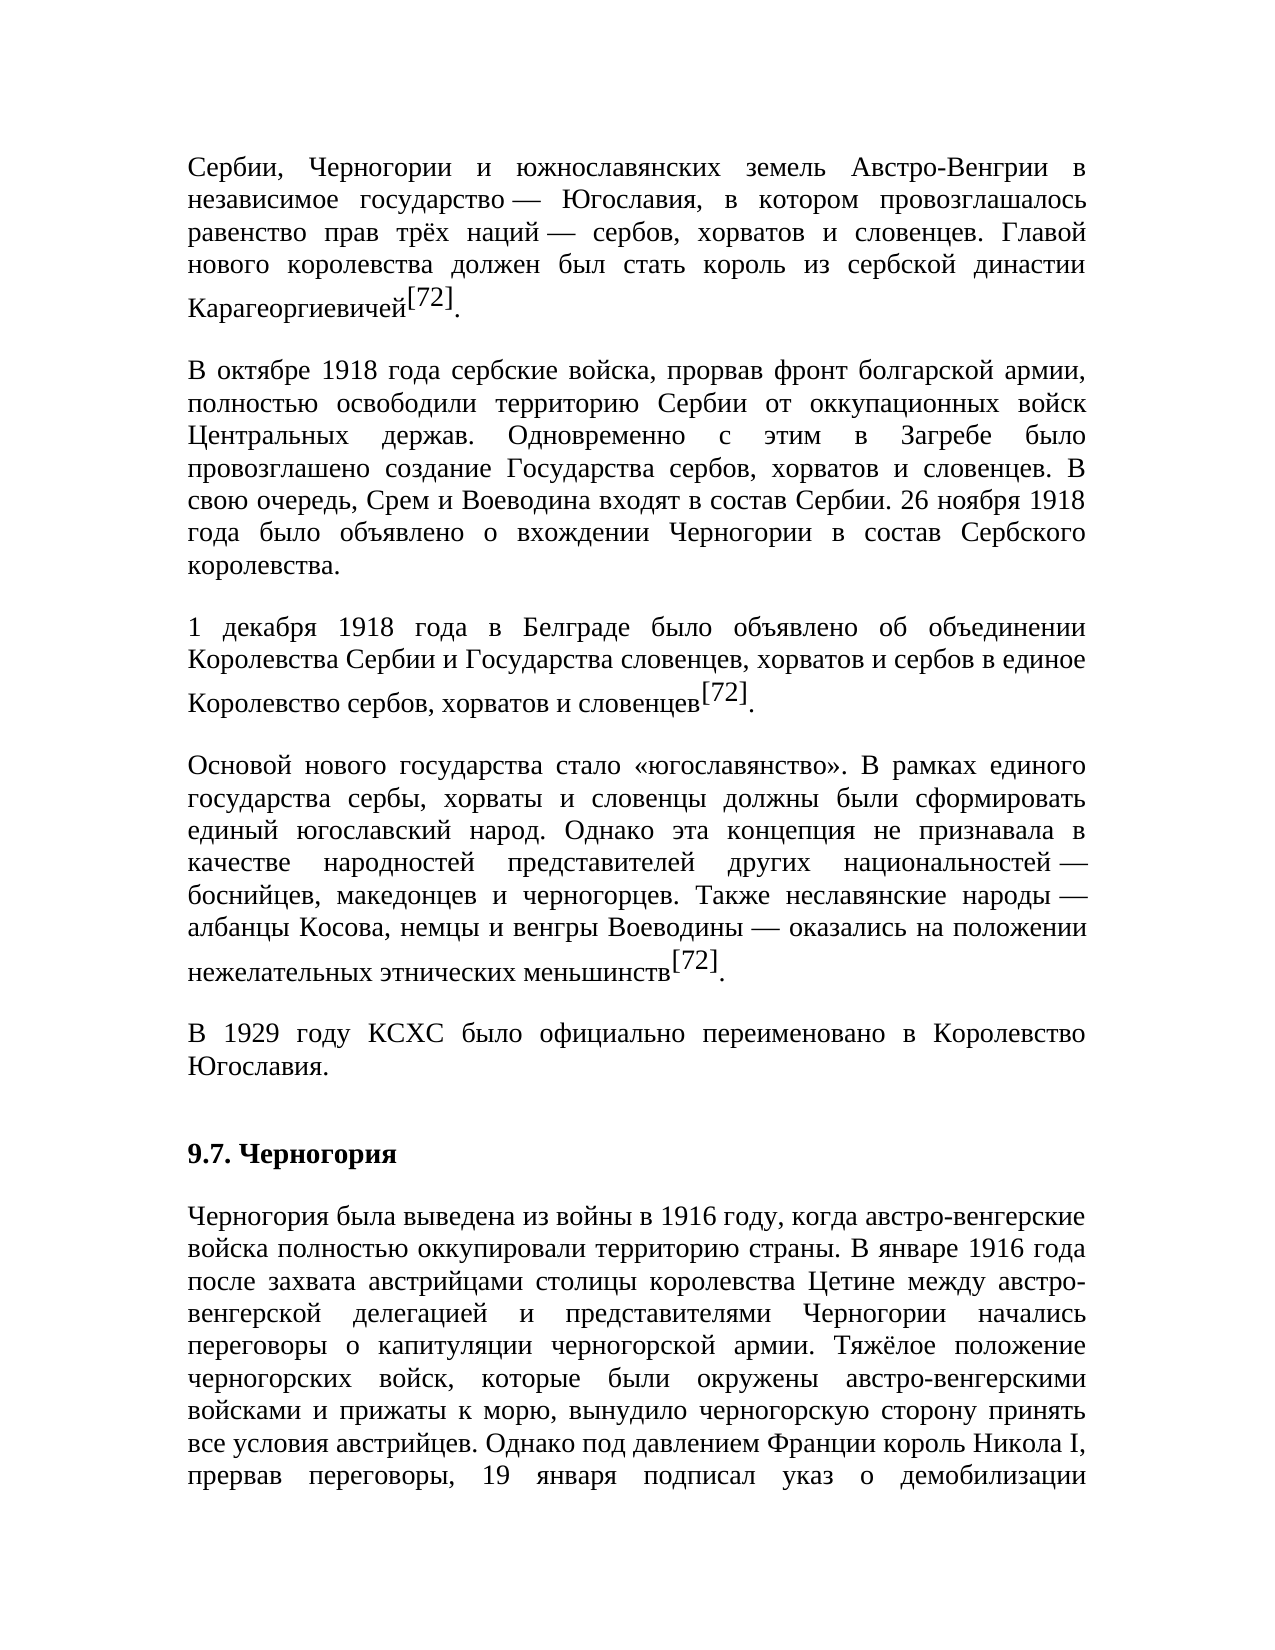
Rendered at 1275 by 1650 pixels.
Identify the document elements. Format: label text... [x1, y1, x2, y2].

text В 1929 году КСХС было официально переименовано в Королевство Югославия. [187, 1017, 1087, 1081]
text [187, 1199, 1087, 1490]
text 1 декабря 1918 года в Белграде было объявлено об объединении Королевства Сербии и Государства словенцев, хорватов и сербов в единое Королевство сербов, хорватов и словенцев[72]. [187, 610, 1087, 719]
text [187, 150, 1087, 324]
list 9.7. Черногория [187, 1136, 1087, 1169]
text В октябре 1918 года сербские войска, прорвав фронт болгарской армии, полностью освободили территорию Сербии от оккупационных войск Центральных держав. Одновременно с этим в Загребе было провозглашено создание Государства сербов, хорватов и словенцев. В свою очередь, Срем и Воеводина входят в состав Сербии. 26 ноября 1918 года было объявлено о вхождении Черногории в состав Сербского королевства. [187, 353, 1087, 580]
text Основой нового государства стало «югославянство». В рамках единого государства сербы, хорваты и словенцы должны были сформировать единый югославский народ. Однако эта концепция не признавала в качестве народностей представителей других национальностей — боснийцев, македонцев и черногорцев. Также неславянские народы — албанцы Косова, немцы и венгры Воеводины — оказались на положении нежелательных этнических меньшинств[72]. [187, 748, 1087, 987]
